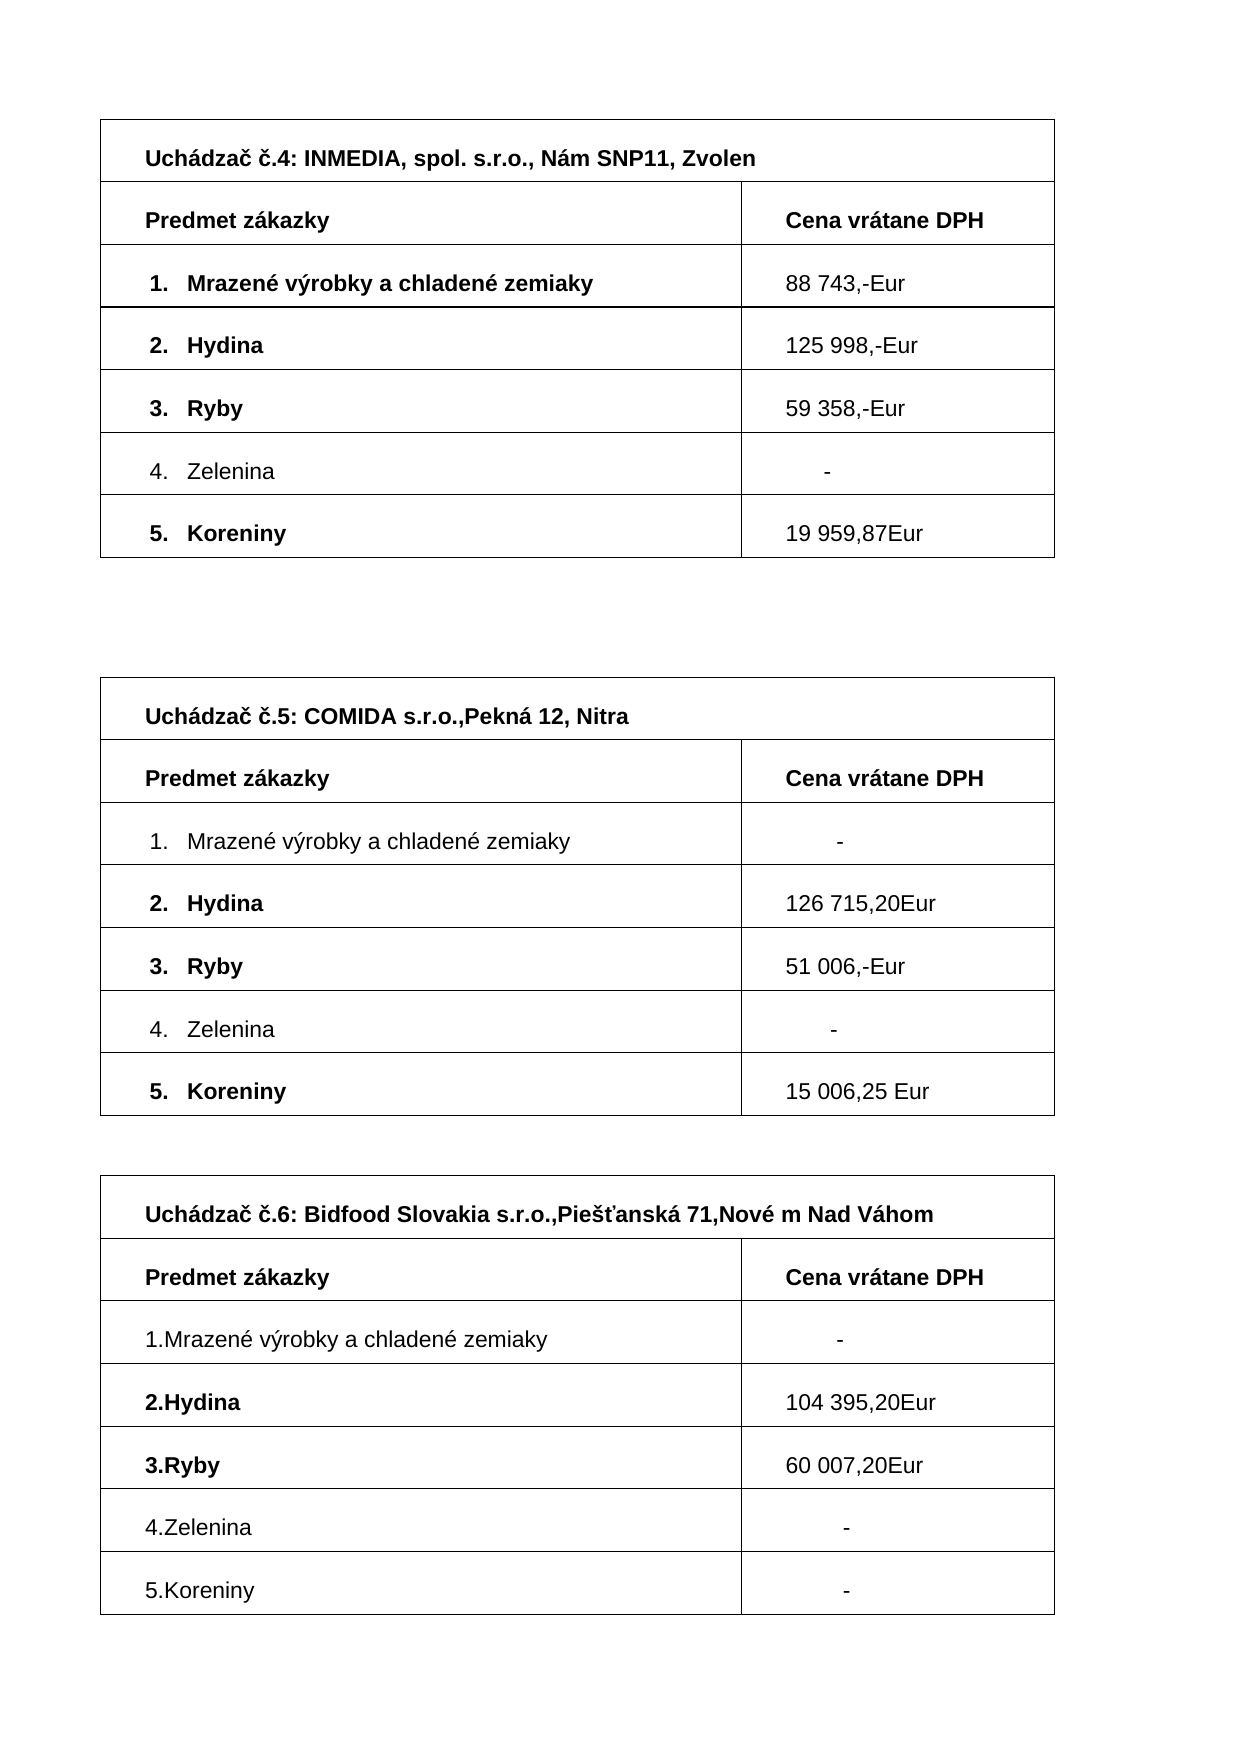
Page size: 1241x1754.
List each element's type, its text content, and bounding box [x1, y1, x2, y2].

table_cell - [742, 803, 1054, 864]
table_cell - [742, 1301, 1054, 1363]
table_cell 51 006,-Eur [742, 928, 1054, 989]
table_cell 59 358,-Eur [742, 370, 1054, 432]
table_cell Predmet zákazky [101, 182, 741, 244]
table_cell Cena vrátane DPH [742, 182, 1054, 244]
table_cell 5.Koreniny [101, 1552, 741, 1613]
table_header Uchádzač č.5: COMIDA s.r.o.,Pekná 12, Nitra [101, 678, 1054, 739]
table_cell 15 006,25 Eur [742, 1053, 1054, 1115]
table_cell Ryby [101, 370, 741, 432]
table_cell Koreniny [101, 1053, 741, 1115]
table_cell - [742, 1489, 1054, 1551]
table_cell 88 743,-Eur [742, 245, 1054, 306]
table_cell 2.Hydina [101, 1364, 741, 1426]
table_cell 19 959,87Eur [742, 495, 1054, 557]
table_cell Mrazené výrobky a chladené zemiaky [101, 803, 741, 864]
table_cell 3.Ryby [101, 1427, 741, 1488]
table_cell Predmet zákazky [101, 740, 741, 802]
table_header Uchádzač č.4: INMEDIA, spol. s.r.o., Nám SNP11, Zvolen [101, 120, 1054, 181]
table_cell Hydina [101, 865, 741, 927]
table_cell 126 715,20Eur [742, 865, 1054, 927]
table_cell Cena vrátane DPH [742, 740, 1054, 802]
table_cell 125 998,-Eur [742, 308, 1054, 369]
table_cell - [742, 1552, 1054, 1613]
table_cell Koreniny [101, 495, 741, 557]
table_cell 60 007,20Eur [742, 1427, 1054, 1488]
table_cell 104 395,20Eur [742, 1364, 1054, 1426]
table_cell Hydina [101, 308, 741, 369]
table_cell 1.Mrazené výrobky a chladené zemiaky [101, 1301, 741, 1363]
table_cell Zelenina [101, 433, 741, 494]
table_cell 4.Zelenina [101, 1489, 741, 1551]
table_cell Mrazené výrobky a chladené zemiaky [101, 245, 741, 306]
table_cell Predmet zákazky [101, 1239, 741, 1300]
table_cell - [742, 433, 1054, 494]
table_cell - [742, 991, 1054, 1052]
table_cell Zelenina [101, 991, 741, 1052]
table_cell Ryby [101, 928, 741, 989]
table_cell Cena vrátane DPH [742, 1239, 1054, 1300]
table_header Uchádzač č.6: Bidfood Slovakia s.r.o.,Piešťanská 71,Nové m Nad Váhom [101, 1176, 1054, 1238]
